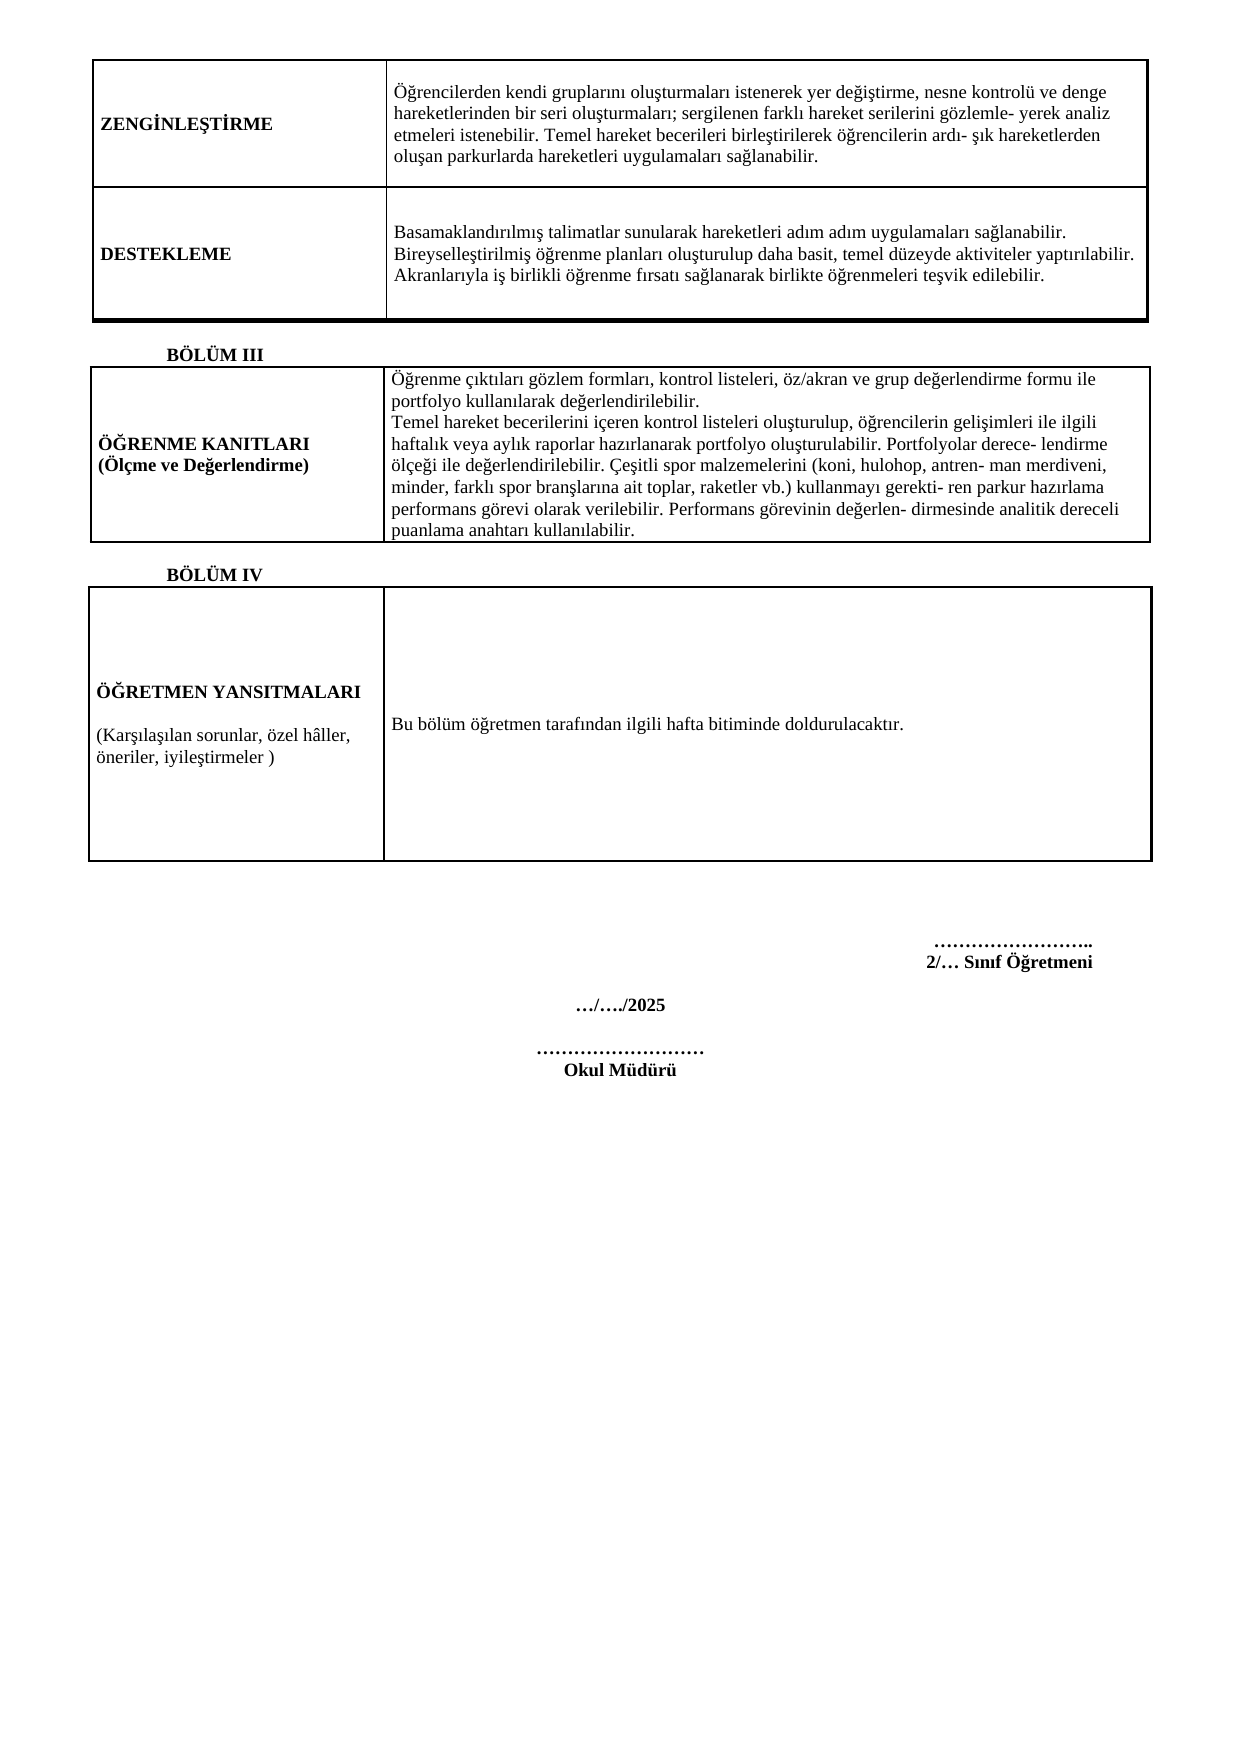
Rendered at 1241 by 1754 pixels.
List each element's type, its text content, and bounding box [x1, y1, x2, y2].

text …/…./2025 [148, 994, 1093, 1016]
table_cell Öğrencilerden kendi gruplarını oluşturmaları istenerek yer değiştirme, nesne kontrolü ve denge hareketlerinden bir seri oluşturmaları; sergilenen farklı hareket serilerini gözlemle- yerek analiz etmeleri istenebilir. Temel hareket becerileri birleştirilerek öğrencilerin ardı- şık hareketlerden oluşan parkurlarda hareketleri uygulamaları sağlanabilir. [387, 61, 1146, 186]
text …………………….. [148, 929, 1093, 951]
table_cell Basamaklandırılmış talimatlar sunularak hareketleri adım adım uygulamaları sağlanabilir. Bireyselleştirilmiş öğrenme planları oluşturulup daha basit, temel düzeyde aktiviteler yaptırılabilir. Akranlarıyla iş birlikli öğrenme fırsatı sağlanarak birlikte öğrenmeleri teşvik edilebilir. [387, 188, 1146, 318]
table_header ÖĞRENME KANITLARI (Ölçme ve Değerlendirme) [92, 368, 383, 541]
subtitle BÖLÜM III [148, 344, 1093, 366]
subtitle BÖLÜM IV [148, 564, 1093, 586]
text 2/… Sınıf Öğretmeni [148, 951, 1093, 973]
text Okul Müdürü [148, 1059, 1093, 1080]
table_header Öğrenme çıktıları gözlem formları, kontrol listeleri, öz/akran ve grup değerlendirme formu ile portfolyo kullanılarak değerlendirilebilir. Temel hareket becerilerini içeren kontrol listeleri oluşturulup, öğrencilerin gelişimleri ile ilgili haftalık veya aylık raporlar hazırlanarak portfolyo oluşturulabilir. Portfolyolar derece- lendirme ölçeği ile değerlendirilebilir. Çeşitli spor malzemelerini (koni, hulohop, antren- man merdiveni, minder, farklı spor branşlarına ait toplar, raketler vb.) kullanmayı gerekti- ren parkur hazırlama performans görevi olarak verilebilir. Performans görevinin değerlen- dirmesinde analitik dereceli puanlama anahtarı kullanılabilir. [385, 368, 1149, 541]
table_header ÖĞRETMEN YANSITMALARI (Karşılaşılan sorunlar, özel hâller, öneriler, iyileştirmeler ) [90, 588, 383, 860]
text ……………………… [148, 1037, 1093, 1059]
table_header Bu bölüm öğretmen tarafından ilgili hafta bitiminde doldurulacaktır. [385, 588, 1150, 860]
table_cell DESTEKLEME [94, 188, 386, 318]
table_cell ZENGİNLEŞTİRME [94, 61, 386, 186]
